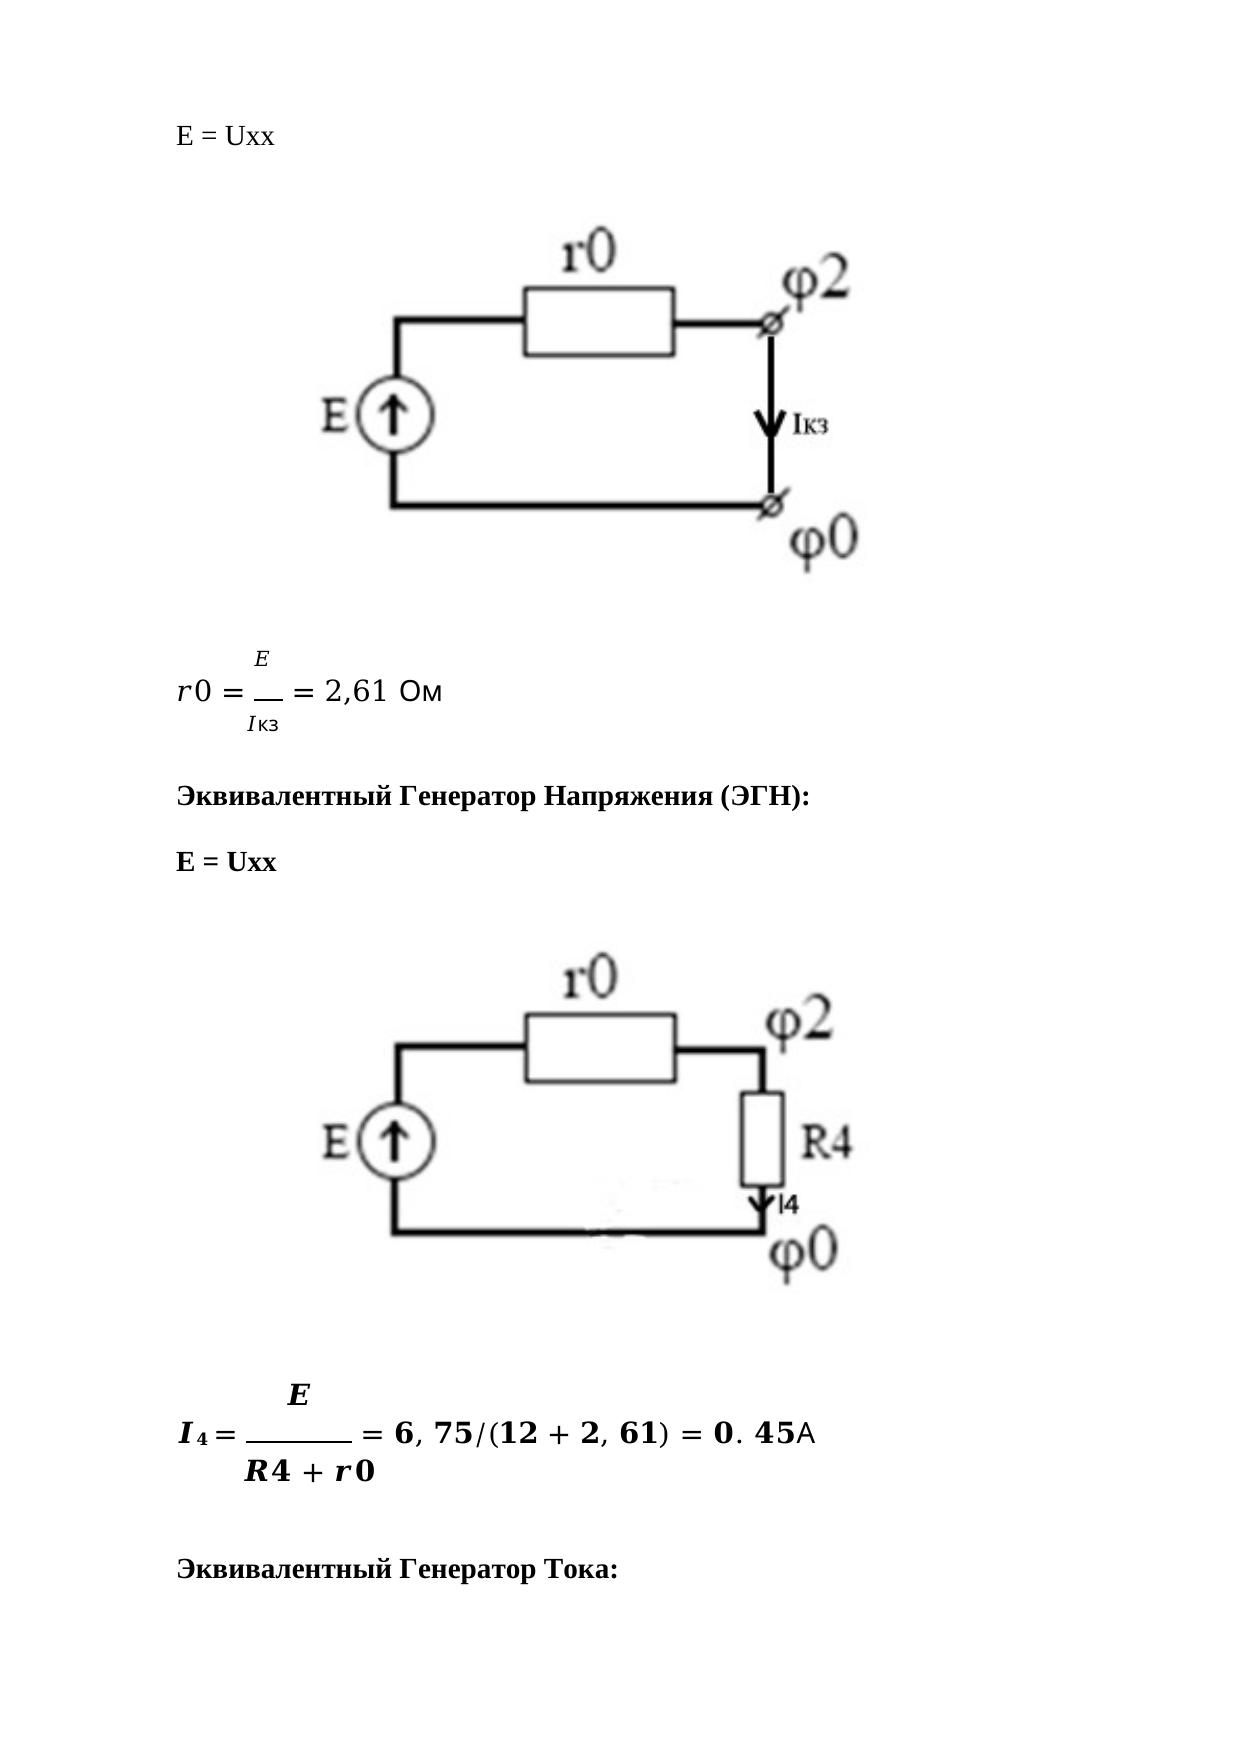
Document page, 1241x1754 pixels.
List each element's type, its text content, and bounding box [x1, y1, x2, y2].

text 𝑟0 = = 2,61 Ом [176, 672, 876, 707]
text 𝑰𝟒 = = 𝟔, 𝟕𝟓/(𝟏𝟐 + 𝟐, 𝟔𝟏) = 𝟎. 𝟒𝟓А [176, 1414, 876, 1449]
text 𝐸 [252, 645, 1167, 670]
picture [317, 909, 954, 1354]
picture [316, 183, 954, 629]
subtitle E = Uxx [176, 844, 1167, 878]
text Эквивалентный Генератор Напряжения (ЭГН): [176, 778, 1167, 811]
text 𝐼кз [245, 711, 1167, 736]
text E = Uxx [176, 118, 1160, 152]
text Эквивалентный Генератор Тока: [176, 1551, 1167, 1585]
text 𝑬 [284, 1376, 876, 1411]
text 𝑹𝟒 + 𝒓𝟎 [242, 1452, 876, 1487]
